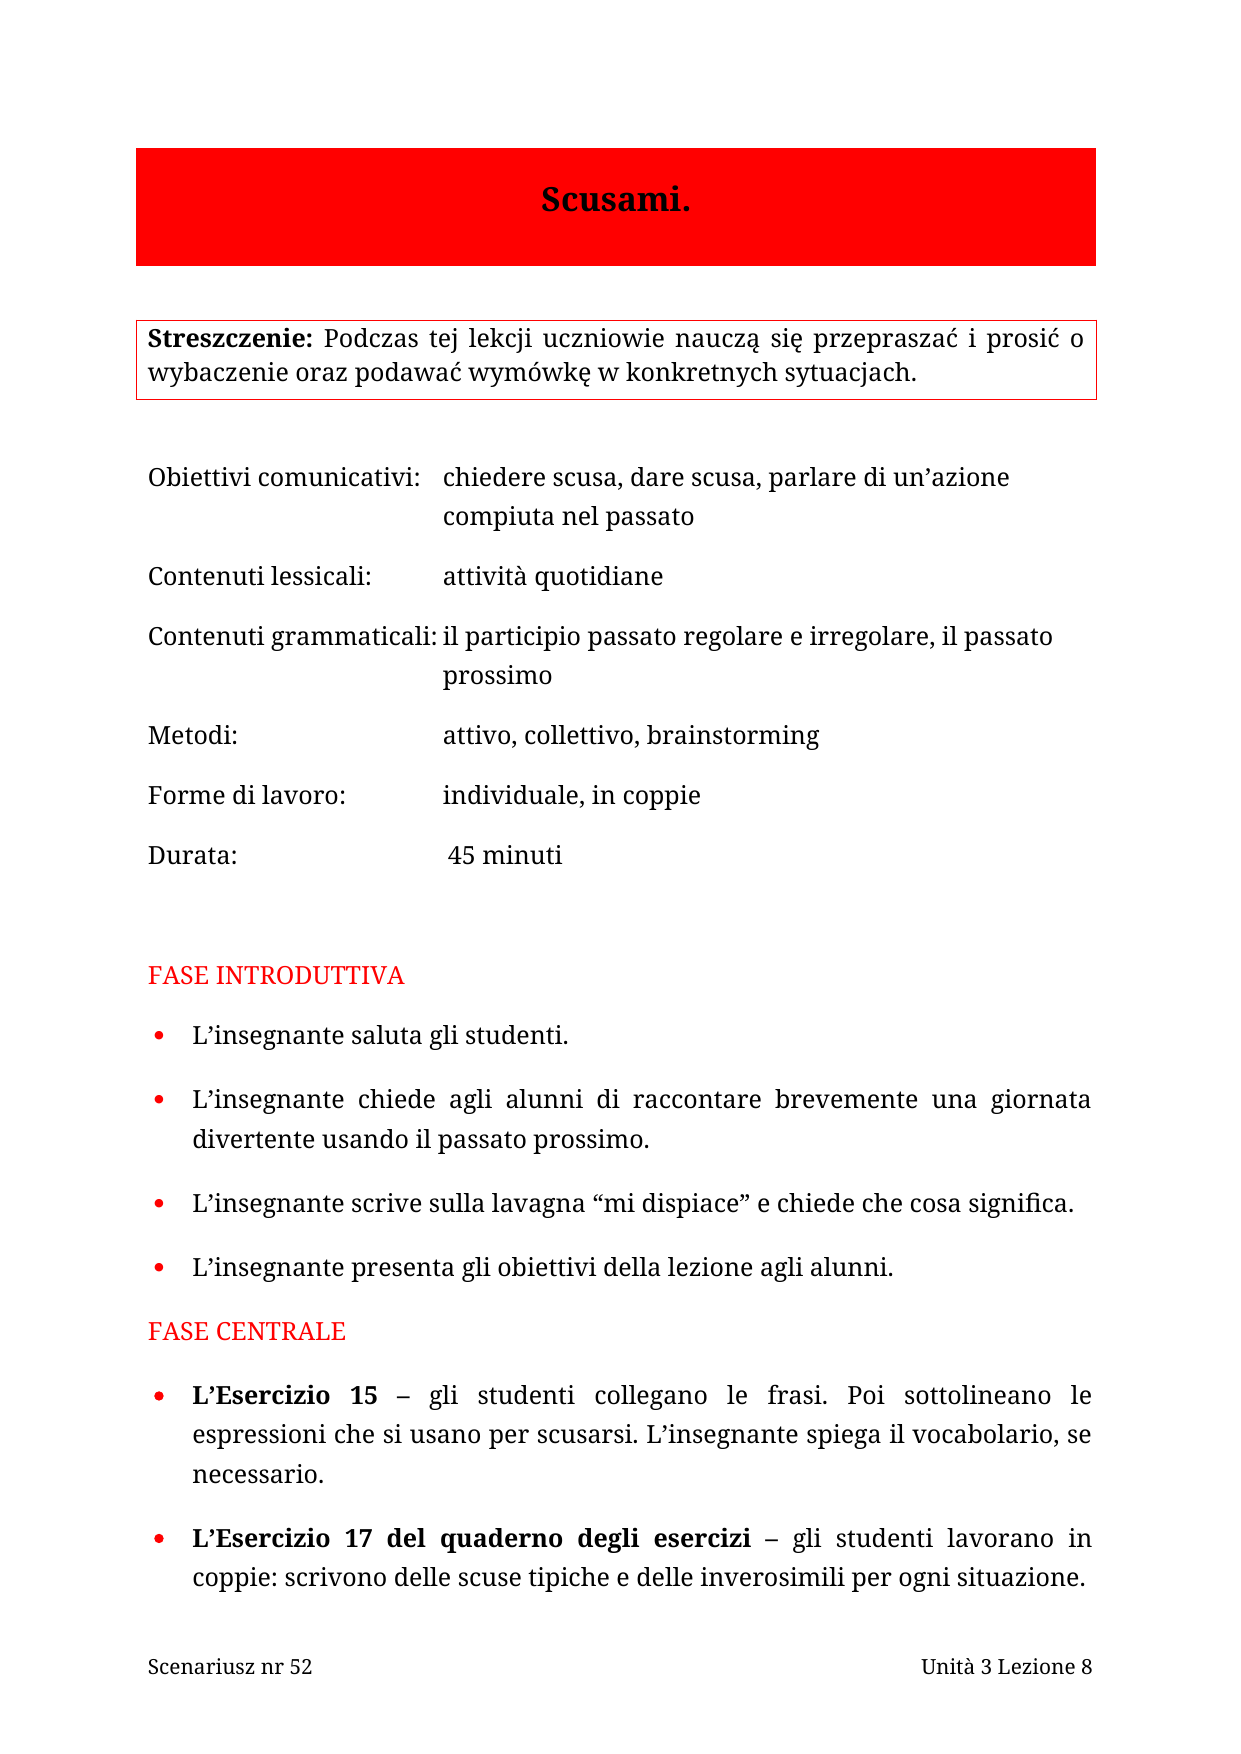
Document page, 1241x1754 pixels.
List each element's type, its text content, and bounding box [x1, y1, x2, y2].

list L’insegnante scrive sulla lavagna “mi dispiace” e chiede che cosa significa. [154, 1185, 1093, 1219]
list L’insegnante presenta gli obiettivi della lezione agli alunni. [154, 1249, 1093, 1284]
list L’insegnante chiede agli alunni di raccontare brevemente una giornata divertente usando il passato prossimo. [154, 1082, 1093, 1155]
list L’Esercizio 17 del quaderno degli esercizi – gli studenti lavorano in coppie: scrivono delle scuse tipiche e delle inverosimili per ogni situazione. [154, 1520, 1093, 1594]
text Contenuti lessicali: attività quotidiane [148, 559, 1093, 593]
text Contenuti grammaticali: il participio passato regolare e irregolare, il passato prossimo [148, 619, 1093, 692]
text Forme di lavoro: individuale, in coppie [148, 778, 1093, 812]
list L’insegnante saluta gli studenti. [154, 1018, 1093, 1052]
table_header Streszczenie: Podczas tej lekcji uczniowie nauczą się przepraszać i prosić o wybaczenie oraz podawać wymówkę w konkretnych sytuacjach. [137, 321, 1096, 398]
table_header Scusami. [136, 148, 1096, 266]
text Metodi: attivo, collettivo, brainstorming [148, 718, 1093, 752]
list L’Esercizio 15 – gli studenti collegano le frasi. Poi sottolineano le espressioni che si usano per scusarsi. L’insegnante spiega il vocabolario, se necessario. [154, 1378, 1093, 1490]
text FASE CENTRALE [148, 1314, 1093, 1348]
text FASE INTRODUTTIVA [148, 958, 1093, 992]
text Obiettivi comunicativi: chiedere scusa, dare scusa, parlare di un’azione compiuta nel passato [148, 459, 1093, 533]
text Durata: 45 minuti [148, 838, 1093, 872]
